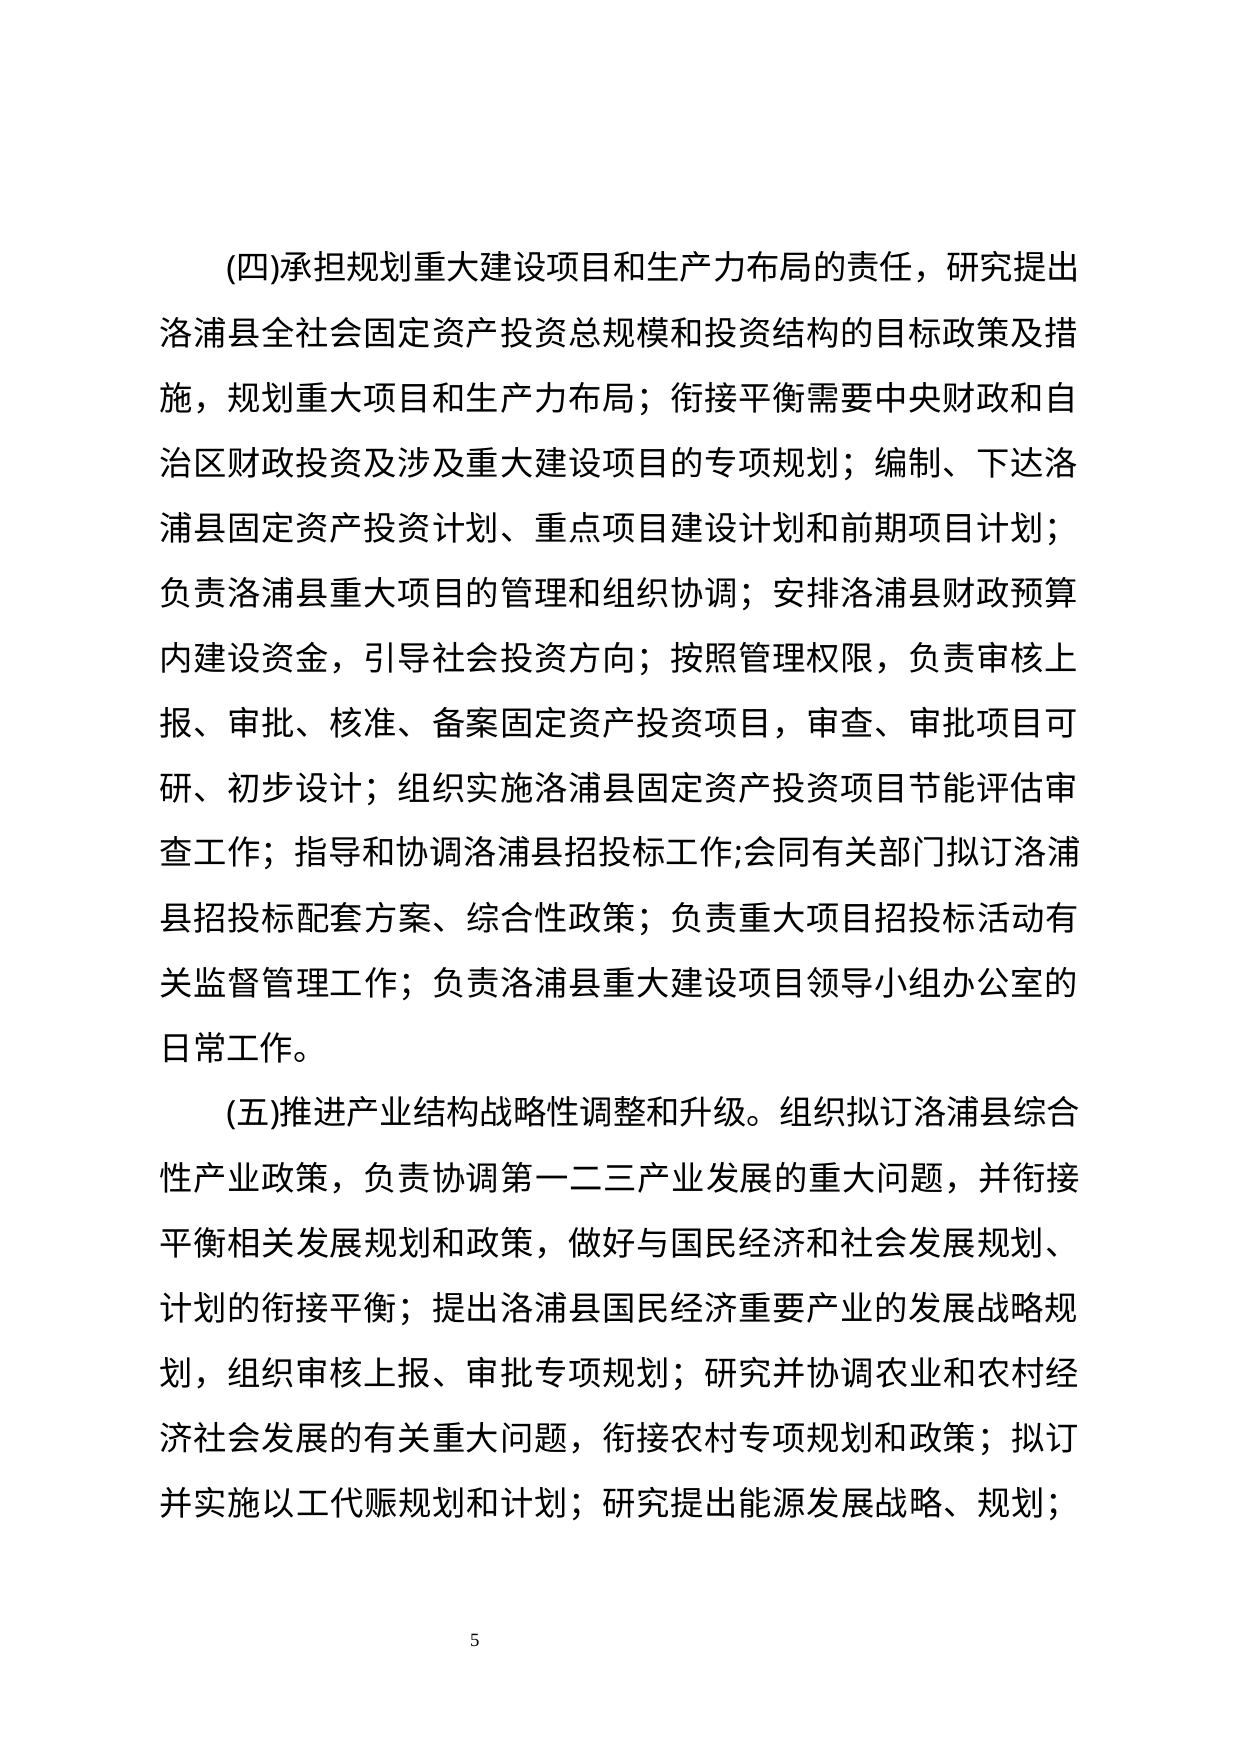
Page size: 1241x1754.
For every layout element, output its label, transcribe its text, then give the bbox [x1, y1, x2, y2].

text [159, 1078, 1081, 1533]
text (四)承担规划重大建设项目和生产力布局的责任，研究提出洛浦县全社会固定资产投资总规模和投资结构的目标政策及措施，规划重大项目和生产力布局；衔接平衡需要中央财政和自治区财政投资及涉及重大建设项目的专项规划；编制、下达洛浦县固定资产投资计划、重点项目建设计划和前期项目计划；负责洛浦县重大项目的管理和组织协调；安排洛浦县财政预算内建设资金，引导社会投资方向；按照管理权限，负责审核上报、审批、核准、备案固定资产投资项目，审查、审批项目可研、初步设计；组织实施洛浦县固定资产投资项目节能评估审查工作；指导和协调洛浦县招投标工作;会同有关部门拟订洛浦县招投标配套方案、综合性政策；负责重大项目招投标活动有关监督管理工作；负责洛浦县重大建设项目领导小组办公室的日常工作。 [159, 233, 1081, 1078]
